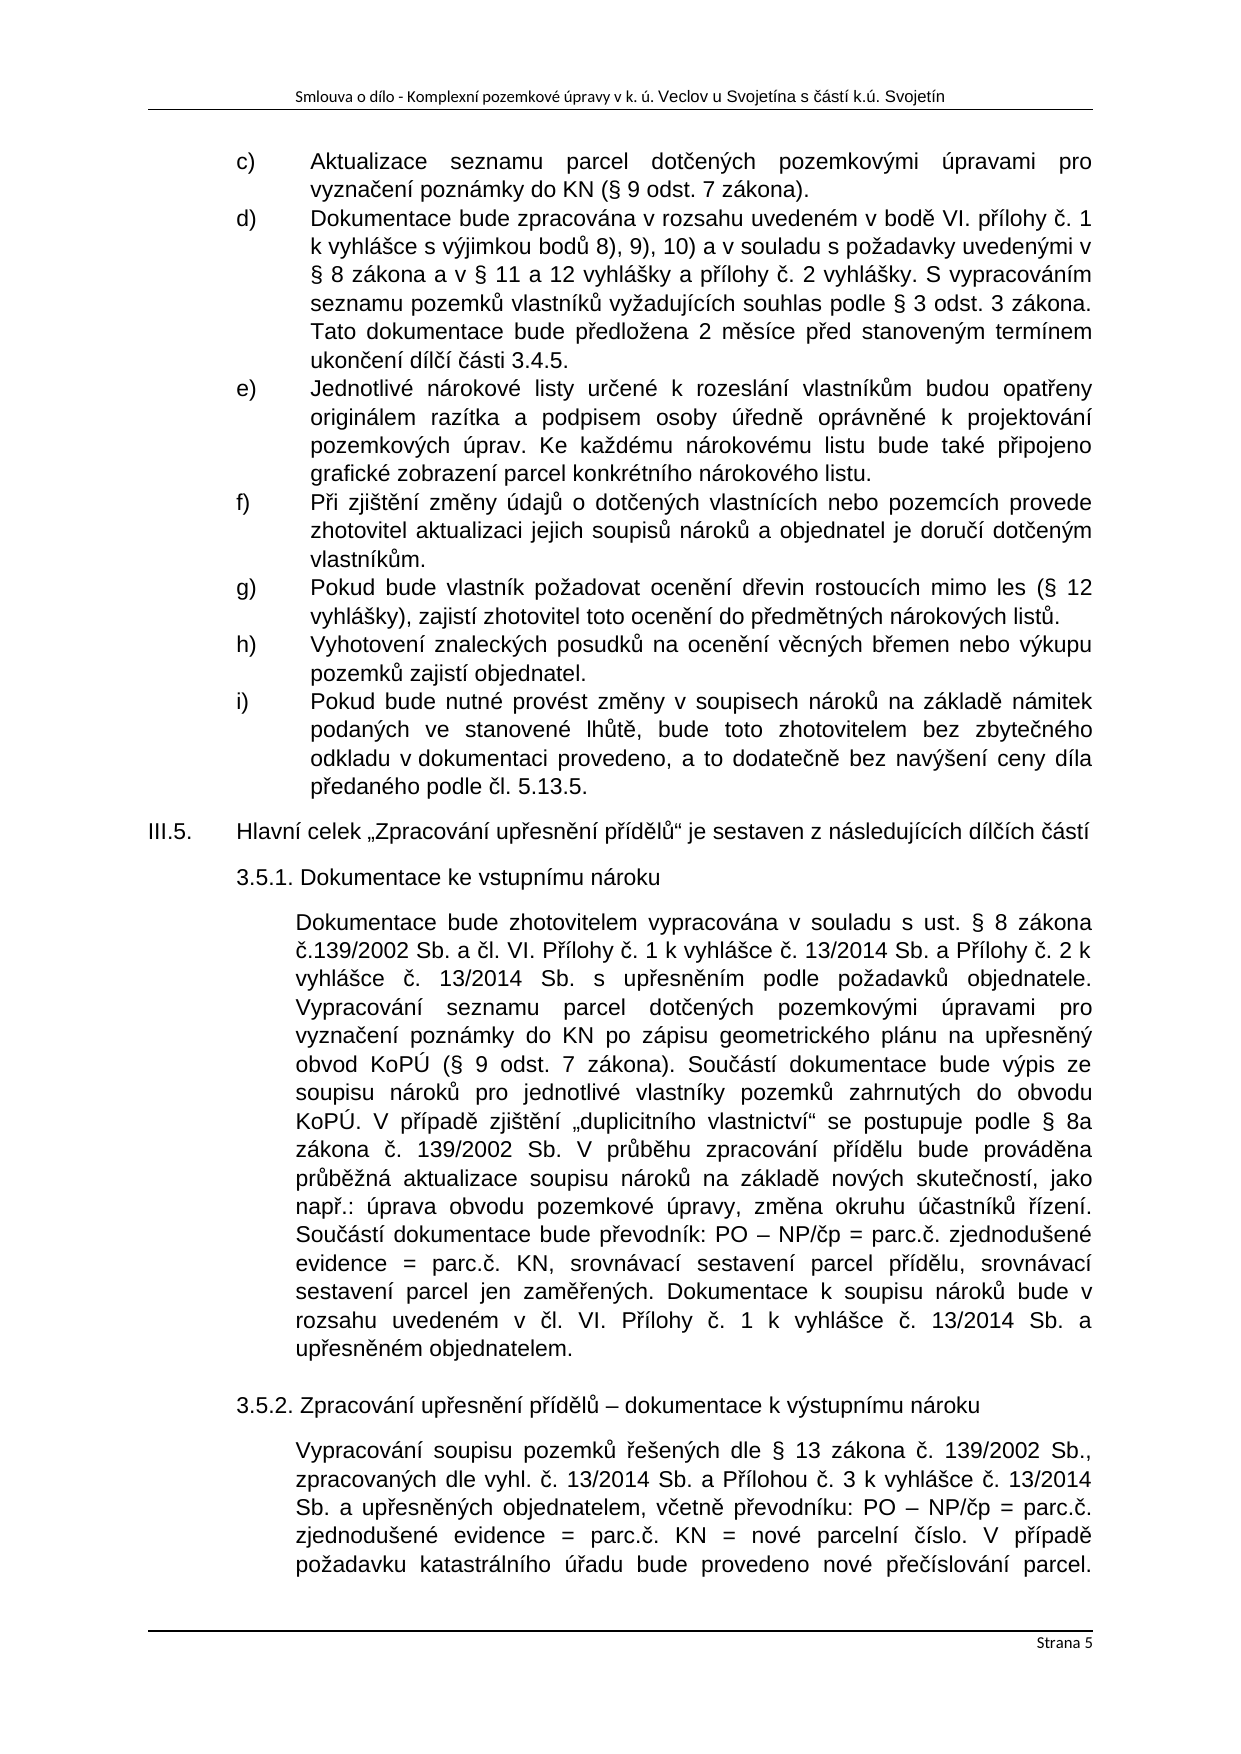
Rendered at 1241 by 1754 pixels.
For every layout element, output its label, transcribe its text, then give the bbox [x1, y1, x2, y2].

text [295, 1437, 1093, 1577]
text Pokud bude vlastník požadovat ocenění dřevin rostoucích mimo les (§ 12 vyhlášky), zajistí zhotovitel toto ocenění do předmětných nárokových listů. [236, 574, 1093, 629]
text 3.5.1. Dokumentace ke vstupnímu nároku [236, 863, 1093, 890]
text Jednotlivé nárokové listy určené k rozeslání vlastníkům budou opatřeny originálem razítka a podpisem osoby úředně oprávněné k projektování pozemkových úprav. Ke každému nárokovému listu bude také připojeno grafické zobrazení parcel konkrétního nárokového listu. [236, 375, 1093, 487]
text Aktualizace seznamu parcel dotčených pozemkovými úpravami pro vyznačení poznámky do KN (§ 9 odst. 7 zákona). [236, 148, 1093, 202]
text Při zjištění změny údajů o dotčených vlastnících nebo pozemcích provede zhotovitel aktualizaci jejich soupisů nároků a objednatel je doručí dotčeným vlastníkům. [236, 489, 1093, 572]
list Hlavní celek „Zpracování upřesnění přídělů“ je sestaven z následujících dílčích částí [148, 818, 1093, 845]
text Vyhotovení znaleckých posudků na ocenění věcných břemen nebo výkupu pozemků zajistí objednatel. [236, 631, 1093, 686]
text 3.5.2. Zpracování upřesnění přídělů – dokumentace k výstupnímu nároku [236, 1392, 1093, 1418]
text Pokud bude nutné provést změny v soupisech nároků na základě námitek podaných ve stanovené lhůtě, bude toto zhotovitelem bez zbytečného odkladu v dokumentaci provedeno, a to dodatečně bez navýšení ceny díla předaného podle čl. 5.13.5. [236, 688, 1093, 799]
text Dokumentace bude zhotovitelem vypracována v souladu s ust. § 8 zákona č.139/2002 Sb. a čl. VI. Přílohy č. 1 k vyhlášce č. 13/2014 Sb. a Přílohy č. 2 k vyhlášce č. 13/2014 Sb. s upřesněním podle požadavků objednatele. Vypracování seznamu parcel dotčených pozemkovými úpravami pro vyznačení poznámky do KN po zápisu geometrického plánu na upřesněný obvod KoPÚ (§ 9 odst. 7 zákona). Součástí dokumentace bude výpis ze soupisu nároků pro jednotlivé vlastníky pozemků zahrnutých do obvodu KoPÚ. V případě zjištění „duplicitního vlastnictví“ se postupuje podle § 8a zákona č. 139/2002 Sb. V průběhu zpracování přídělu bude prováděna průběžná aktualizace soupisu nároků na základě nových skutečností, jako např.: úprava obvodu pozemkové úpravy, změna okruhu účastníků řízení. Součástí dokumentace bude převodník: PO – NP/čp = parc.č. zjednodušené evidence = parc.č. KN, srovnávací sestavení parcel přídělu, srovnávací sestavení parcel jen zaměřených. Dokumentace k soupisu nároků bude v rozsahu uvedeném v čl. VI. Přílohy č. 1 k vyhlášce č. 13/2014 Sb. a upřesněném objednatelem. [295, 908, 1093, 1361]
text Dokumentace bude zpracována v rozsahu uvedeném v bodě VI. přílohy č. 1 k vyhlášce s výjimkou bodů 8), 9), 10) a v souladu s požadavky uvedenými v § 8 zákona a v § 11 a 12 vyhlášky a přílohy č. 2 vyhlášky. S vypracováním seznamu pozemků vlastníků vyžadujících souhlas podle § 3 odst. 3 zákona. Tato dokumentace bude předložena 2 měsíce před stanoveným termínem ukončení dílčí části 3.4.5. [236, 204, 1093, 373]
